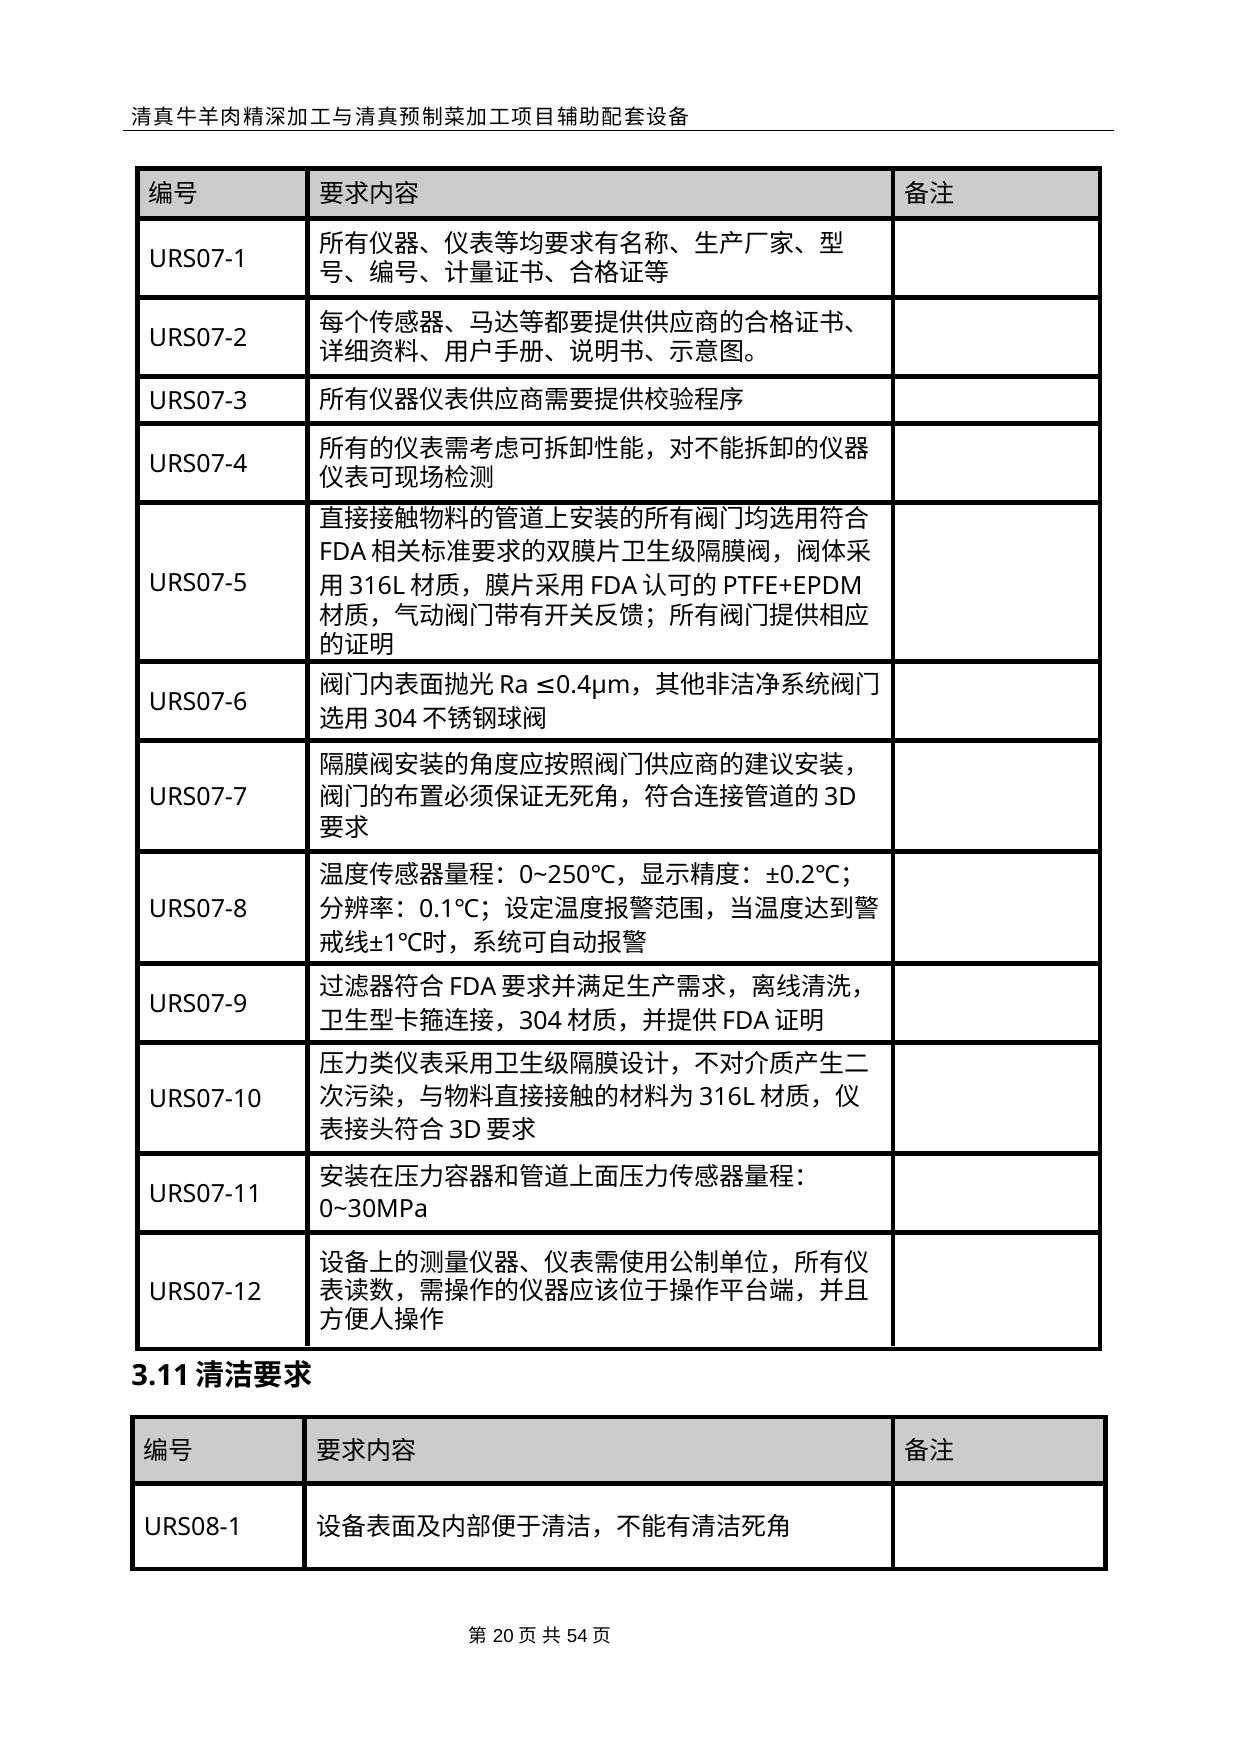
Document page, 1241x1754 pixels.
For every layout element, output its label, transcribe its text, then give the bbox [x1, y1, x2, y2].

table_cell [895, 1156, 1098, 1230]
table_header 编号 [140, 171, 305, 216]
table_cell 所有仪器、仪表等均要求有名称、生产厂家、型号、编号、计量证书、合格证等 [310, 221, 891, 295]
table_cell [895, 426, 1098, 500]
table_cell URS07-9 [140, 966, 305, 1040]
table_header 备注 [895, 171, 1098, 216]
table_cell 隔膜阀安装的角度应按照阀门供应商的建议安装，阀门的布置必须保证无死角，符合连接管道的3D要求 [310, 743, 891, 849]
table_cell URS07-8 [140, 854, 305, 961]
table_cell [895, 221, 1098, 295]
table_cell [895, 379, 1098, 421]
table_cell [895, 854, 1098, 961]
table_cell 所有的仪表需考虑可拆卸性能，对不能拆卸的仪器仪表可现场检测 [310, 426, 891, 500]
table_cell URS07-2 [140, 300, 305, 374]
table_header 要求内容 [307, 1419, 891, 1481]
table_cell [895, 1486, 1103, 1567]
table_cell URS07-10 [140, 1045, 305, 1151]
table_cell 每个传感器、马达等都要提供供应商的合格证书、详细资料、用户手册、说明书、示意图。 [310, 300, 891, 374]
table_cell [895, 664, 1098, 738]
table_cell 安装在压力容器和管道上面压力传感器量程：0~30MPa [310, 1156, 891, 1230]
table_cell 阀门内表面抛光Ra ≤0.4μm，其他非洁净系统阀门选用304不锈钢球阀 [310, 664, 891, 738]
table_cell 温度传感器量程：0~250℃，显示精度：±0.2℃；分辨率：0.1℃；设定温度报警范围，当温度达到警戒线±1℃时，系统可自动报警 [310, 854, 891, 961]
table_cell [895, 743, 1098, 849]
table_cell 设备表面及内部便于清洁，不能有清洁死角 [307, 1486, 891, 1567]
table_cell URS07-7 [140, 743, 305, 849]
table_cell 过滤器符合FDA要求并满足生产需求，离线清洗，卫生型卡箍连接，304材质，并提供FDA证明 [310, 966, 891, 1040]
table_cell URS07-4 [140, 426, 305, 500]
table_cell URS07-11 [140, 1156, 305, 1230]
table_cell URS07-1 [140, 221, 305, 295]
table_cell URS07-12 [140, 1235, 305, 1346]
table_cell [895, 300, 1098, 374]
table_cell URS07-3 [140, 379, 305, 421]
table_cell URS07-6 [140, 664, 305, 738]
table_cell 所有仪器仪表供应商需要提供校验程序 [310, 379, 891, 421]
table_cell URS08-1 [135, 1486, 302, 1567]
table_cell 直接接触物料的管道上安装的所有阀门均选用符合FDA相关标准要求的双膜片卫生级隔膜阀，阀体采用316L材质，膜片采用FDA认可的PTFE+EPDM材质，气动阀门带有开关反馈；所有阀门提供相应的证明 [310, 505, 891, 659]
table_cell [895, 505, 1098, 659]
table_header 备注 [895, 1419, 1103, 1481]
table_cell 压力类仪表采用卫生级隔膜设计，不对介质产生二次污染，与物料直接接触的材料为316L材质，仪表接头符合3D要求 [310, 1045, 891, 1151]
table_header 要求内容 [310, 171, 891, 216]
table_cell [895, 1045, 1098, 1151]
table_cell [895, 966, 1098, 1040]
table_cell [895, 1235, 1098, 1346]
table_cell 设备上的测量仪器、仪表需使用公制单位，所有仪表读数，需操作的仪器应该位于操作平台端，并且方便人操作 [310, 1235, 891, 1346]
table_cell URS07-5 [140, 505, 305, 659]
list 3.11清洁要求 [131, 1351, 1106, 1393]
table_header 编号 [135, 1419, 302, 1481]
